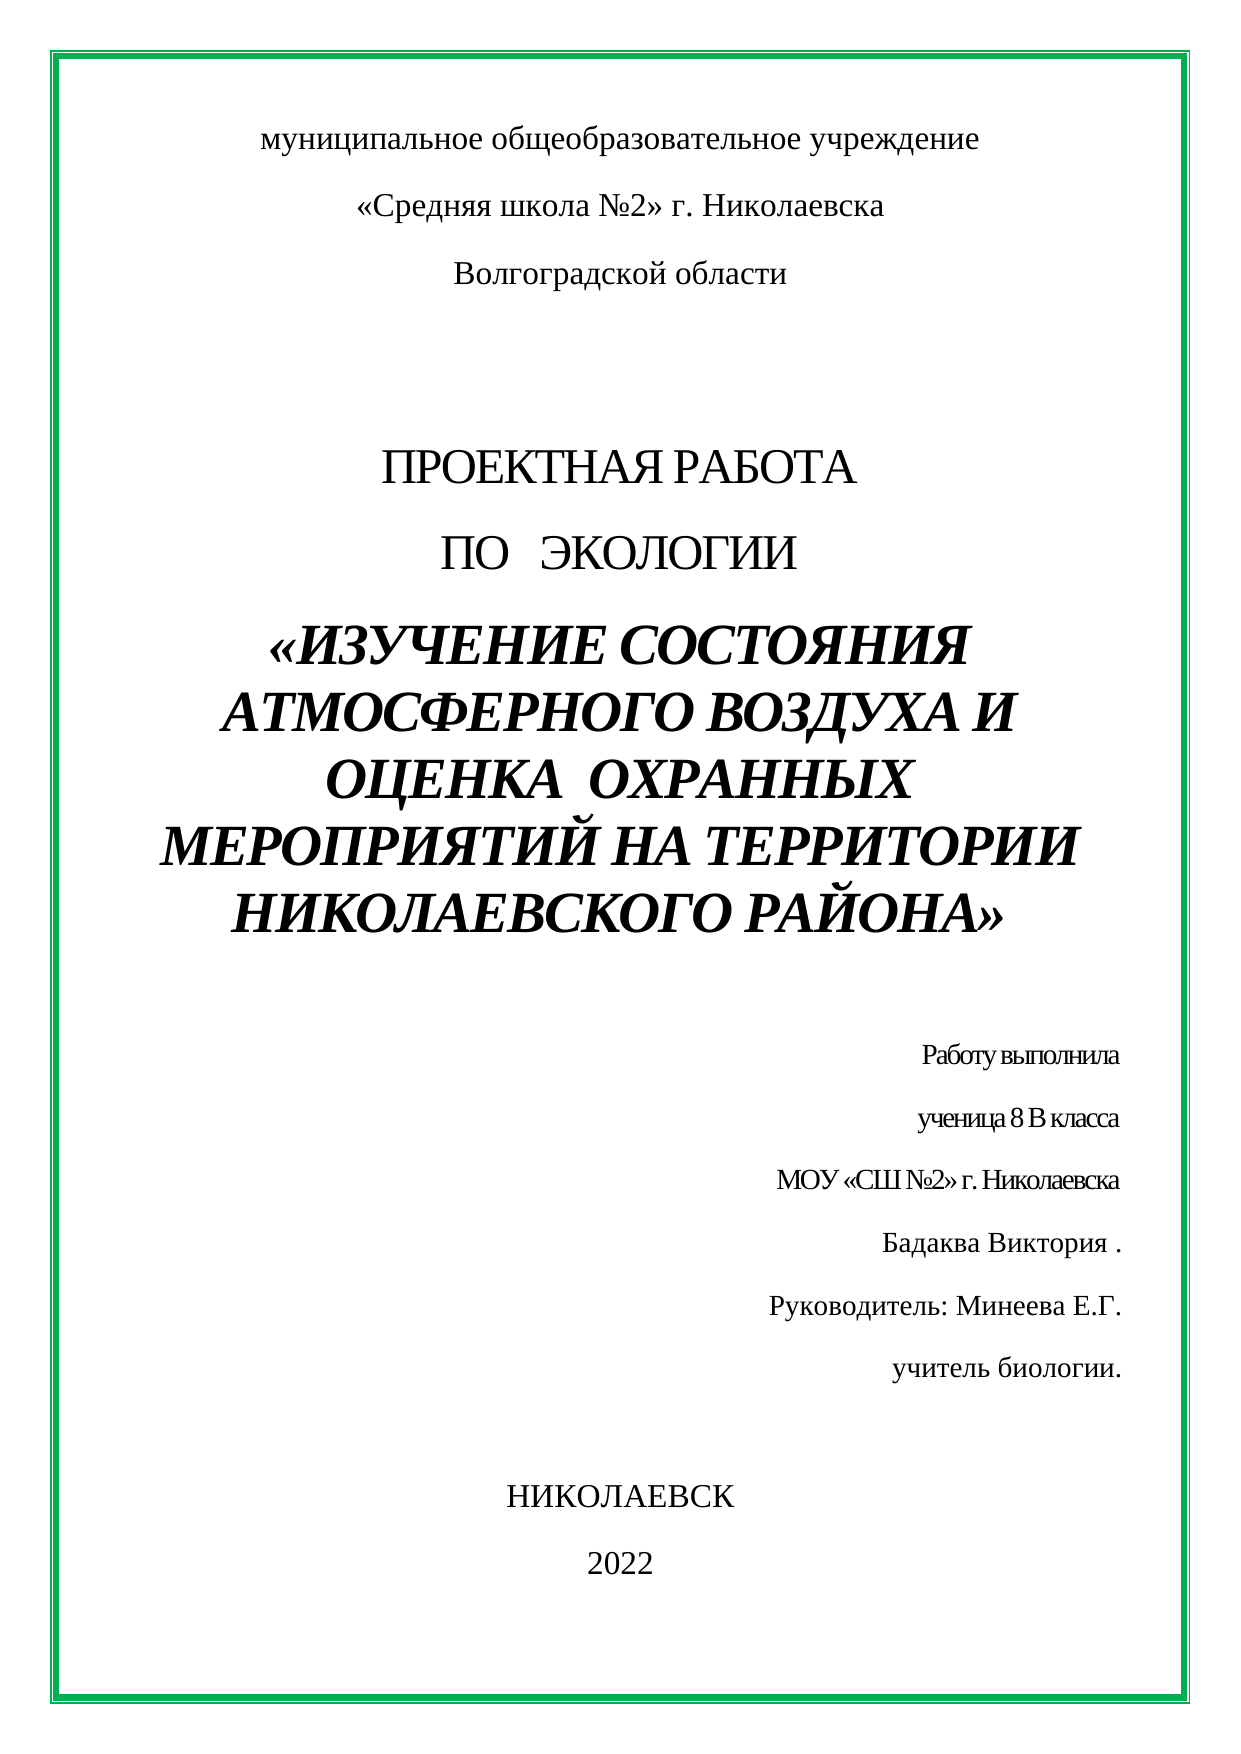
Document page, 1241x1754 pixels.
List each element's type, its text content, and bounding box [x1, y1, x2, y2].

text МОУ «СШ №2» г. Николаевска [118, 1162, 1122, 1196]
text муниципальное общеобразовательное учреждение [118, 118, 1122, 156]
text Бадаква Виктория . [118, 1225, 1122, 1259]
text «ИЗУЧЕНИЕ СОСТОЯНИЯ АТМОСФЕРНОГО ВОЗДУХА И ОЦЕНКА ОХРАННЫХ МЕРОПРИЯТИЙ НА ТЕРРИТОРИИ НИКОЛАЕВСКОГО РАЙОНА» [118, 610, 1122, 945]
text учитель биологии. [118, 1351, 1122, 1384]
text Руководитель: Минеева Е.Г. [118, 1288, 1122, 1321]
text НИКОЛАЕВСК [118, 1476, 1122, 1514]
text ученица 8 В класса [118, 1100, 1122, 1133]
text «Средняя школа №2» г. Николаевска [118, 186, 1122, 224]
text 2022 [118, 1543, 1122, 1582]
text Работу выполнила [118, 1037, 1122, 1071]
text Волгоградской области [118, 253, 1122, 291]
text ПРОЕКТНАЯ РАБОТА [118, 436, 1122, 494]
text ПО ЭКОЛОГИИ [118, 523, 1122, 581]
